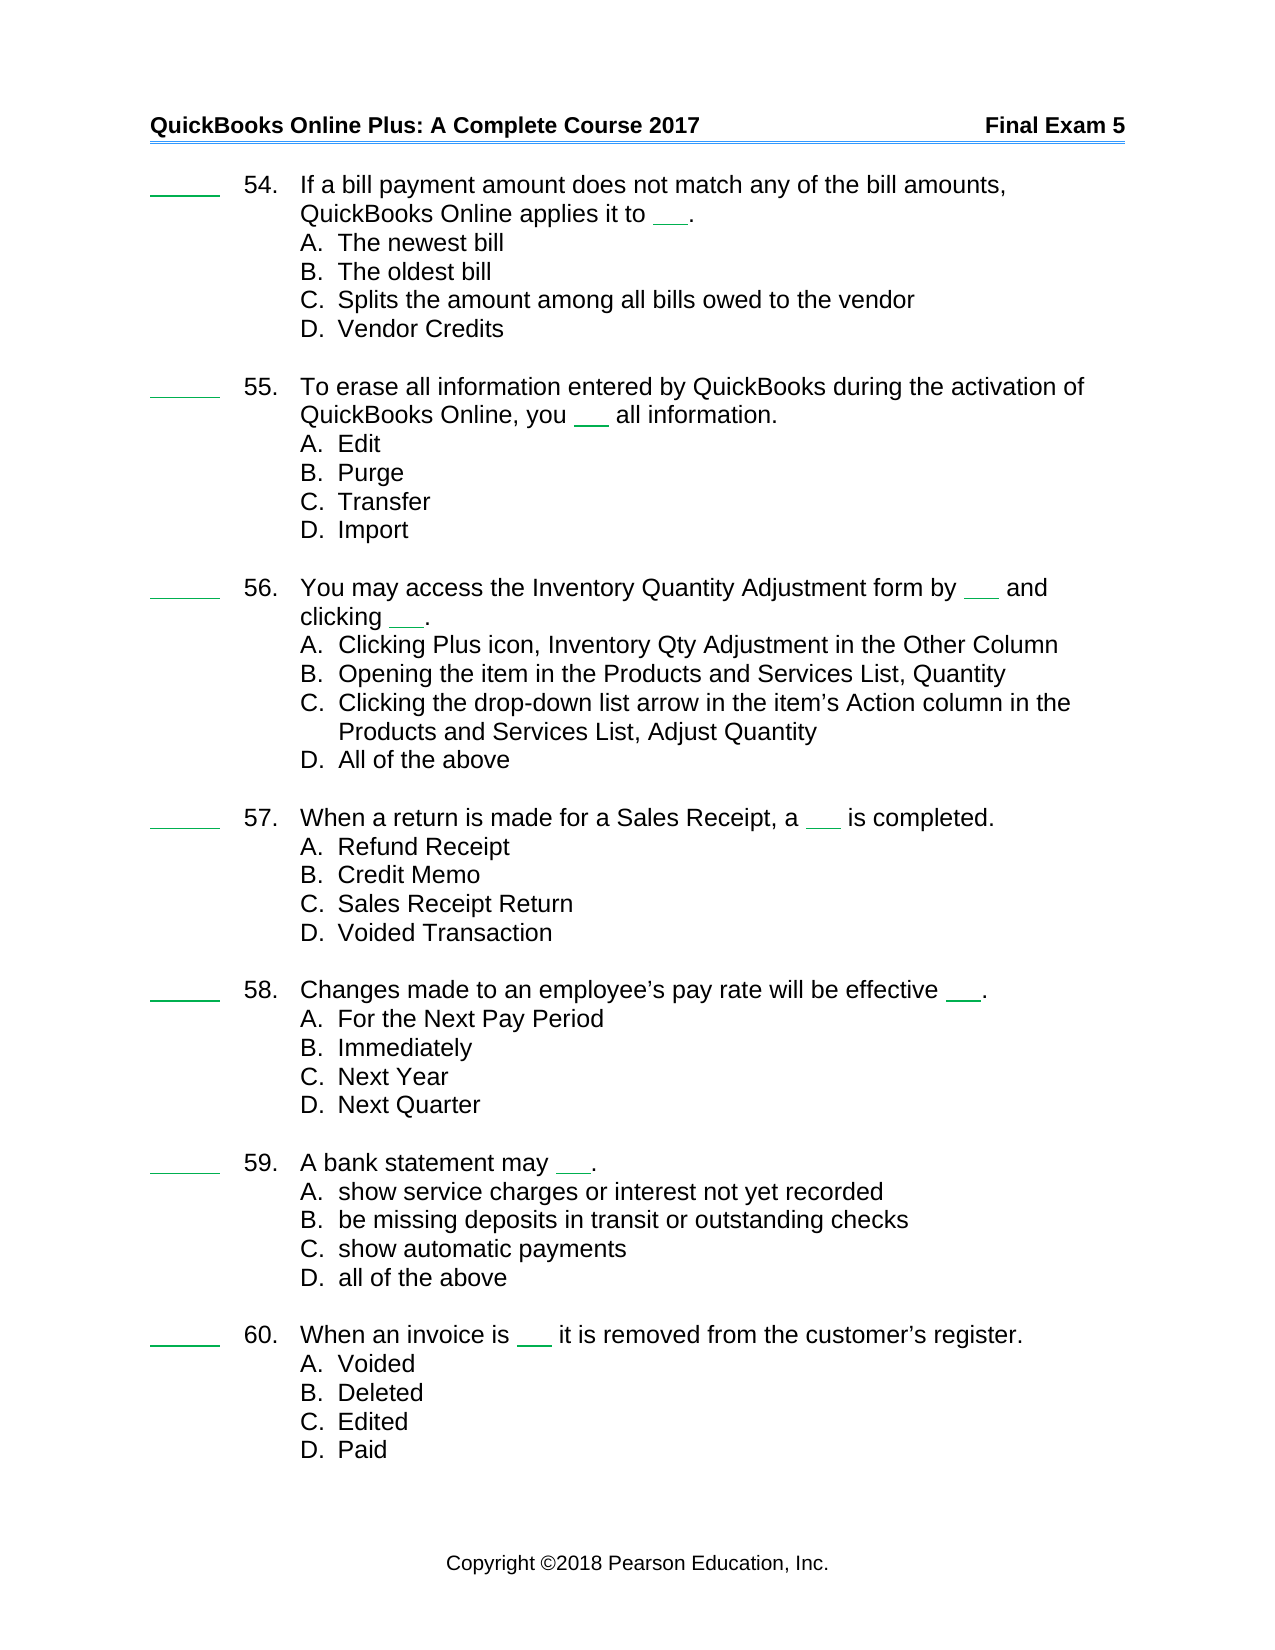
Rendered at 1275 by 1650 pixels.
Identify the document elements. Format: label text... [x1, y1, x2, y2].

text A. Edit [150, 429, 1125, 458]
text A. The newest bill [206, 228, 1125, 257]
text A. For the Next Pay Period [300, 1004, 1125, 1033]
text B. be missing deposits in transit or outstanding checks [206, 1205, 1125, 1234]
text D. All of the above [150, 745, 1125, 774]
text B. Immediately [300, 1033, 1125, 1062]
text 58. Changes made to an employee’s pay rate will be effective . [150, 975, 1125, 1004]
text 54. If a bill payment amount does not match any of the bill amounts, QuickBooks Online applies it to . [150, 170, 1125, 228]
text C. Next Year [300, 1062, 1125, 1090]
text C. Edited [150, 1407, 1125, 1435]
text A. show service charges or interest not yet recorded [206, 1177, 1125, 1205]
text D. Import [150, 515, 1125, 544]
text D. all of the above [206, 1263, 1125, 1292]
text C. Clicking the drop-down list arrow in the item’s Action column in the Products and Services List, Adjust Quantity [187, 688, 1125, 745]
text B. Credit Memo [150, 860, 1125, 889]
text B. Deleted [150, 1378, 1125, 1407]
text A. Voided [150, 1349, 1125, 1378]
text D. Paid [150, 1435, 1125, 1464]
text A. Refund Receipt [150, 832, 1125, 860]
text B. Purge [150, 458, 1125, 487]
text 56. You may access the Inventory Quantity Adjustment form by and clicking . [150, 573, 1125, 630]
text D. Voided Transaction [150, 918, 1125, 947]
text 60. When an invoice is it is removed from the customer’s register. [150, 1320, 1125, 1349]
text C. Transfer [150, 487, 1125, 515]
text C. show automatic payments [206, 1234, 1125, 1263]
text C. Sales Receipt Return [150, 889, 1125, 918]
text B. Opening the item in the Products and Services List, Quantity [150, 659, 1125, 688]
text D. Next Quarter [300, 1090, 1125, 1119]
text D. Vendor Credits [206, 314, 1125, 343]
text C. Splits the amount among all bills owed to the vendor [206, 285, 1125, 314]
text A. Clicking Plus icon, Inventory Qty Adjustment in the Other Column [150, 630, 1125, 659]
text 57. When a return is made for a Sales Receipt, a is completed. [150, 803, 1125, 832]
text 55. To erase all information entered by QuickBooks during the activation of QuickBooks Online, you all information. [150, 372, 1125, 429]
text 59. A bank statement may . [150, 1148, 1125, 1177]
text B. The oldest bill [206, 257, 1125, 285]
